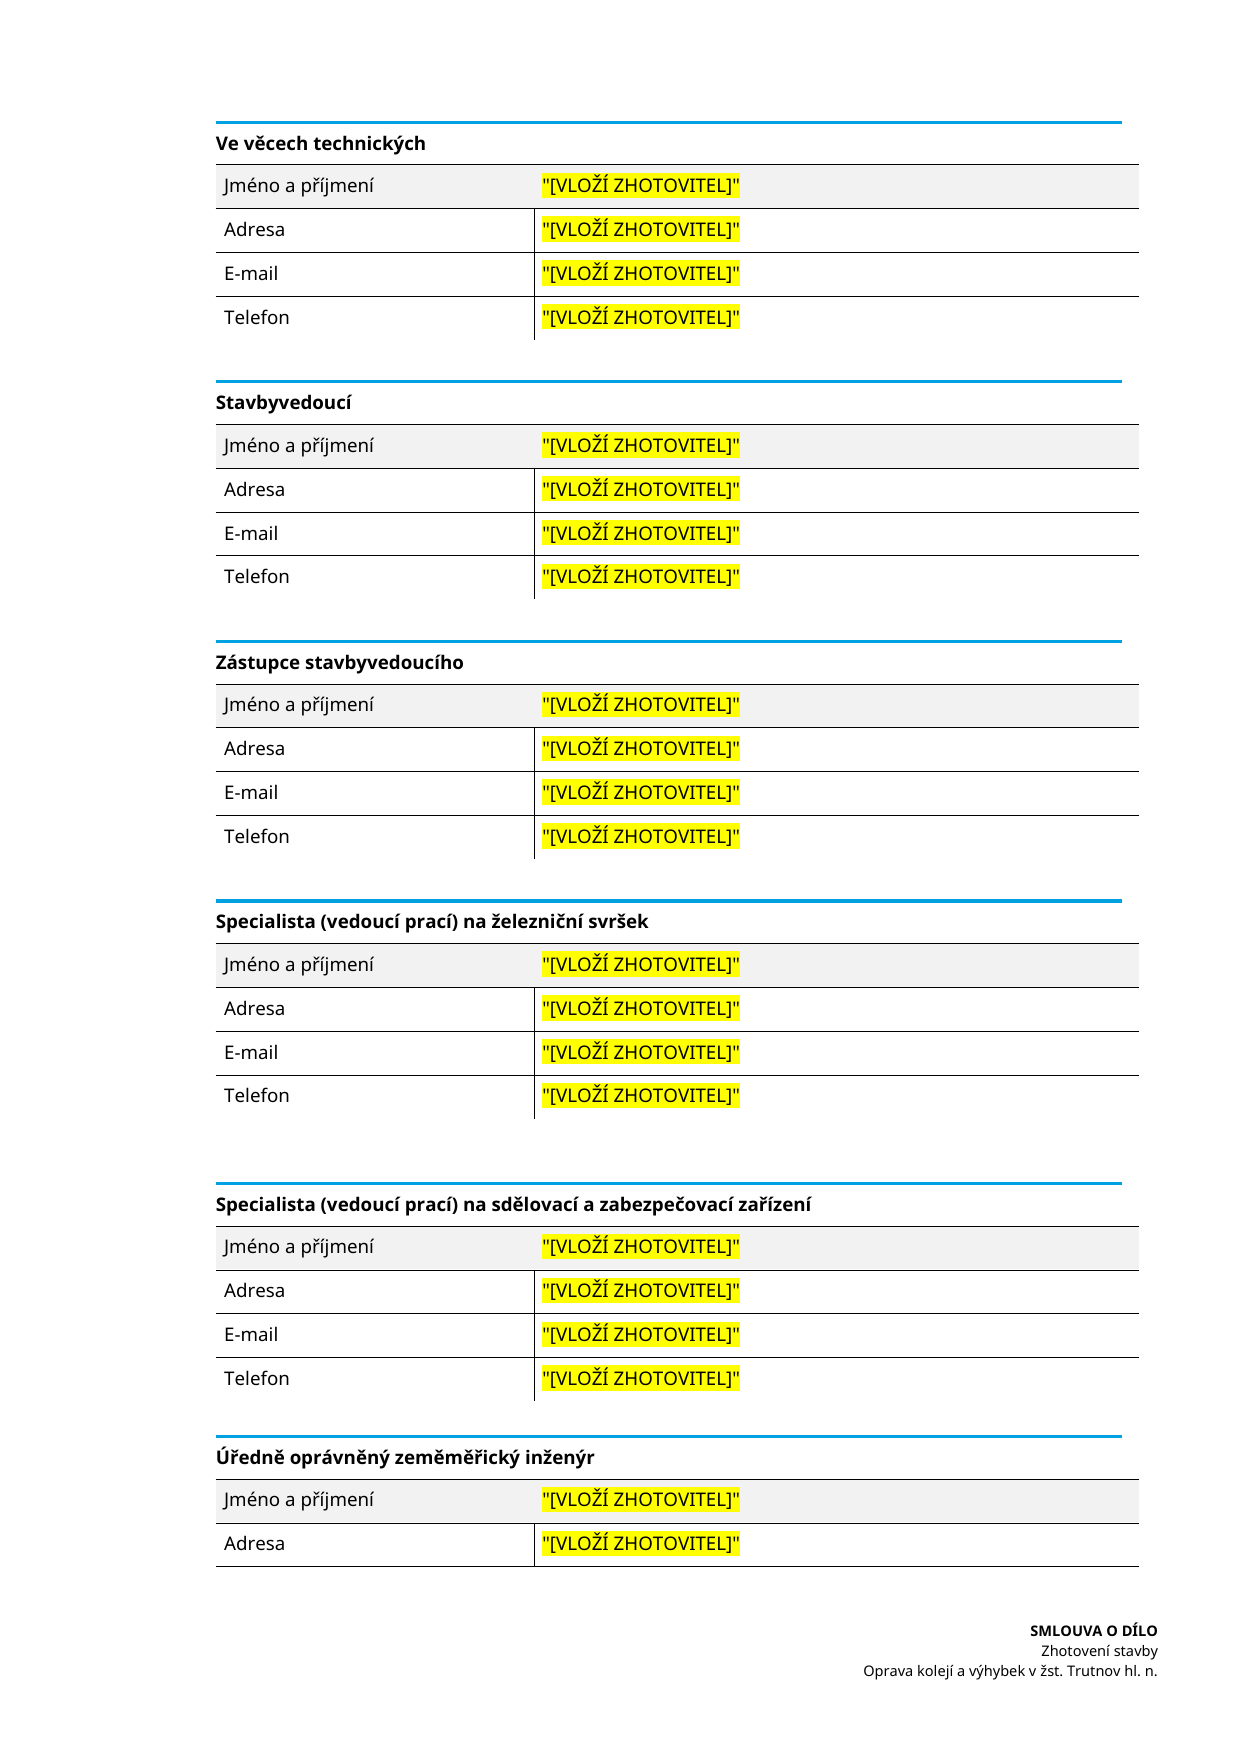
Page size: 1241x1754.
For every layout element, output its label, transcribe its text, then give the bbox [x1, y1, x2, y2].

table_cell E-mail [216, 1314, 534, 1357]
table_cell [535, 1524, 1139, 1566]
table_cell E-mail [216, 513, 534, 555]
table_cell Adresa [216, 1271, 534, 1313]
table_cell "[VLOŽÍ ZHOTOVITEL]" [535, 513, 1139, 555]
table_cell E-mail [216, 772, 534, 815]
text Ve věcech technických [216, 124, 1122, 156]
table_header Jméno a příjmení [216, 165, 534, 208]
table_cell "[VLOŽÍ ZHOTOVITEL]" [535, 1358, 1139, 1401]
table_header Jméno a příjmení [216, 425, 534, 468]
table_header "[VLOŽÍ ZHOTOVITEL]" [534, 1227, 1139, 1269]
table_cell Telefon [216, 1358, 534, 1401]
table_cell "[VLOŽÍ ZHOTOVITEL]" [535, 209, 1139, 252]
table_cell "[VLOŽÍ ZHOTOVITEL]" [535, 816, 1139, 859]
table_header "[VLOŽÍ ZHOTOVITEL]" [534, 1480, 1139, 1522]
table_header "[VLOŽÍ ZHOTOVITEL]" [534, 425, 1139, 468]
table_cell Adresa [216, 988, 534, 1031]
table_header Jméno a příjmení [216, 944, 534, 987]
table_cell Adresa [216, 728, 534, 771]
table_cell Telefon [216, 556, 534, 599]
table_cell E-mail [216, 1032, 534, 1074]
table_header Jméno a příjmení [216, 685, 534, 727]
table_header "[VLOŽÍ ZHOTOVITEL]" [534, 685, 1139, 727]
table_cell "[VLOŽÍ ZHOTOVITEL]" [535, 253, 1139, 296]
table_header "[VLOŽÍ ZHOTOVITEL]" [534, 165, 1139, 208]
text Specialista (vedoucí prací) na železniční svršek [216, 903, 1122, 934]
table_cell "[VLOŽÍ ZHOTOVITEL]" [535, 1076, 1139, 1118]
table_cell "[VLOŽÍ ZHOTOVITEL]" [535, 1032, 1139, 1074]
table_cell "[VLOŽÍ ZHOTOVITEL]" [535, 988, 1139, 1031]
table_cell Telefon [216, 1076, 534, 1118]
table_header Jméno a příjmení [216, 1227, 534, 1269]
table_cell "[VLOŽÍ ZHOTOVITEL]" [535, 297, 1139, 340]
table_cell Adresa [216, 469, 534, 512]
table_cell Adresa [216, 1524, 534, 1566]
table_cell "[VLOŽÍ ZHOTOVITEL]" [535, 728, 1139, 771]
table_cell "[VLOŽÍ ZHOTOVITEL]" [535, 1314, 1139, 1357]
table_cell Telefon [216, 816, 534, 859]
table_cell "[VLOŽÍ ZHOTOVITEL]" [535, 1271, 1139, 1313]
table_cell "[VLOŽÍ ZHOTOVITEL]" [535, 556, 1139, 599]
table_header Jméno a příjmení [216, 1480, 534, 1522]
table_header "[VLOŽÍ ZHOTOVITEL]" [534, 944, 1139, 987]
table_cell E-mail [216, 253, 534, 296]
text Zástupce stavbyvedoucího [216, 643, 1122, 675]
text Stavbyvedoucí [216, 383, 1122, 415]
text Úředně oprávněný zeměměřický inženýr [216, 1438, 1122, 1470]
text Specialista (vedoucí prací) na sdělovací a zabezpečovací zařízení [216, 1185, 1122, 1217]
table_cell "[VLOŽÍ ZHOTOVITEL]" [535, 772, 1139, 815]
table_cell Telefon [216, 297, 534, 340]
table_cell "[VLOŽÍ ZHOTOVITEL]" [535, 469, 1139, 512]
table_cell Adresa [216, 209, 534, 252]
